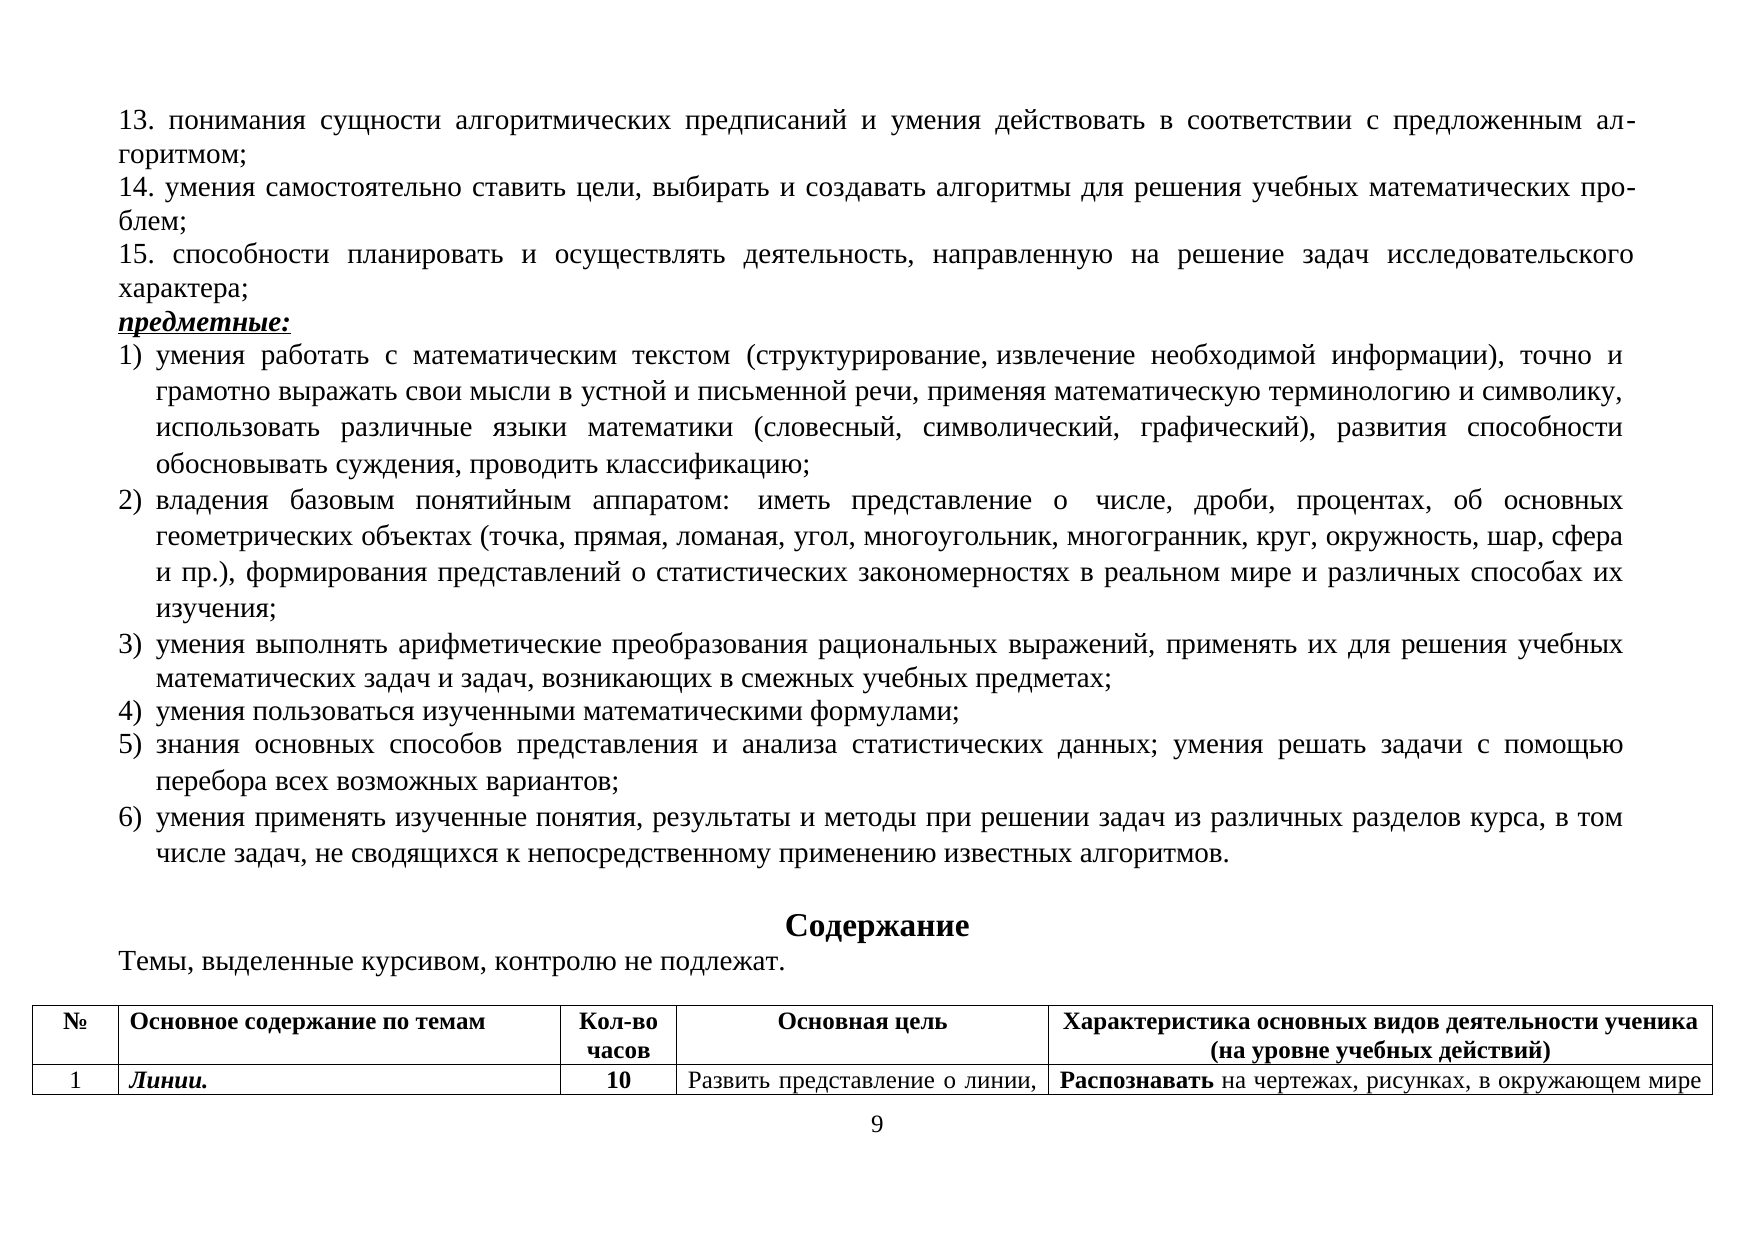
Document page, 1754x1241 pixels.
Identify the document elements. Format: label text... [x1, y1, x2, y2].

list умения работать с математическим текстом (структурирование, извлечение необходимой информации), точно и грамотно выражать свои мысли в устной и письменной речи, применяя математическую терминологию и символику, использовать различные языки математики (словесный, символический, графический), развития способности обосновывать суждения, проводить классификацию; [118, 337, 1623, 479]
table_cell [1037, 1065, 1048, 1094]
list умения применять изученные понятия, результаты и методы при решении задач из различных разделов курса, в том числе задач, не сводящихся к непосредственному применению известных алгоритмов. [118, 799, 1623, 869]
text предметные: [118, 304, 1636, 337]
table_header Кол-во часов [561, 1006, 676, 1064]
list умения пользоваться изученными математическими формулами; [118, 693, 1636, 727]
list знания основных способов представления и анализа статистических данных; умения решать задачи с помощью перебора всех возможных вариантов; [118, 727, 1624, 796]
table_header Основное содержание по темам [119, 1006, 560, 1064]
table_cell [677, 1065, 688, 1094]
list владения базовым понятийным аппаратом: иметь представление о числе, дроби, процентах, об основных геометрических объектах (точка, прямая, ломаная, угол, многоугольник, многогранник, круг, окружность, шар, сфера и пр.), формирования представлений о статистических закономерностях в реальном мире и различных способах их изучения; [118, 482, 1624, 624]
table_cell 10 [561, 1065, 676, 1094]
table_header Основная цель [677, 1006, 1048, 1064]
table_header Характеристика основных видов деятельности ученика (на уровне учебных действий) [1049, 1006, 1712, 1064]
list умения выполнять арифметические преобразования рациональных выражений, применять их для решения учебных математических задач и задач, возникающих в смежных учебных предметах; [118, 626, 1624, 693]
text Содержание [118, 905, 1636, 943]
table_cell 1 [33, 1065, 118, 1094]
table_header № [33, 1006, 118, 1064]
text 13. понимания сущности алгоритмических предписаний и умения действовать в соответствии с предложенным алгоритмом; [118, 102, 1636, 169]
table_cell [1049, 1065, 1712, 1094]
text Темы, выделенные курсивом, контролю не подлежат. [118, 943, 1636, 977]
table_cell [119, 1065, 560, 1094]
text 15. способности планировать и осуществлять деятельность, направленную на решение задач исследовательского характера; [118, 237, 1636, 304]
text 14. умения самостоятельно ставить цели, выбирать и создавать алгоритмы для решения учебных математических проблем; [118, 169, 1636, 237]
